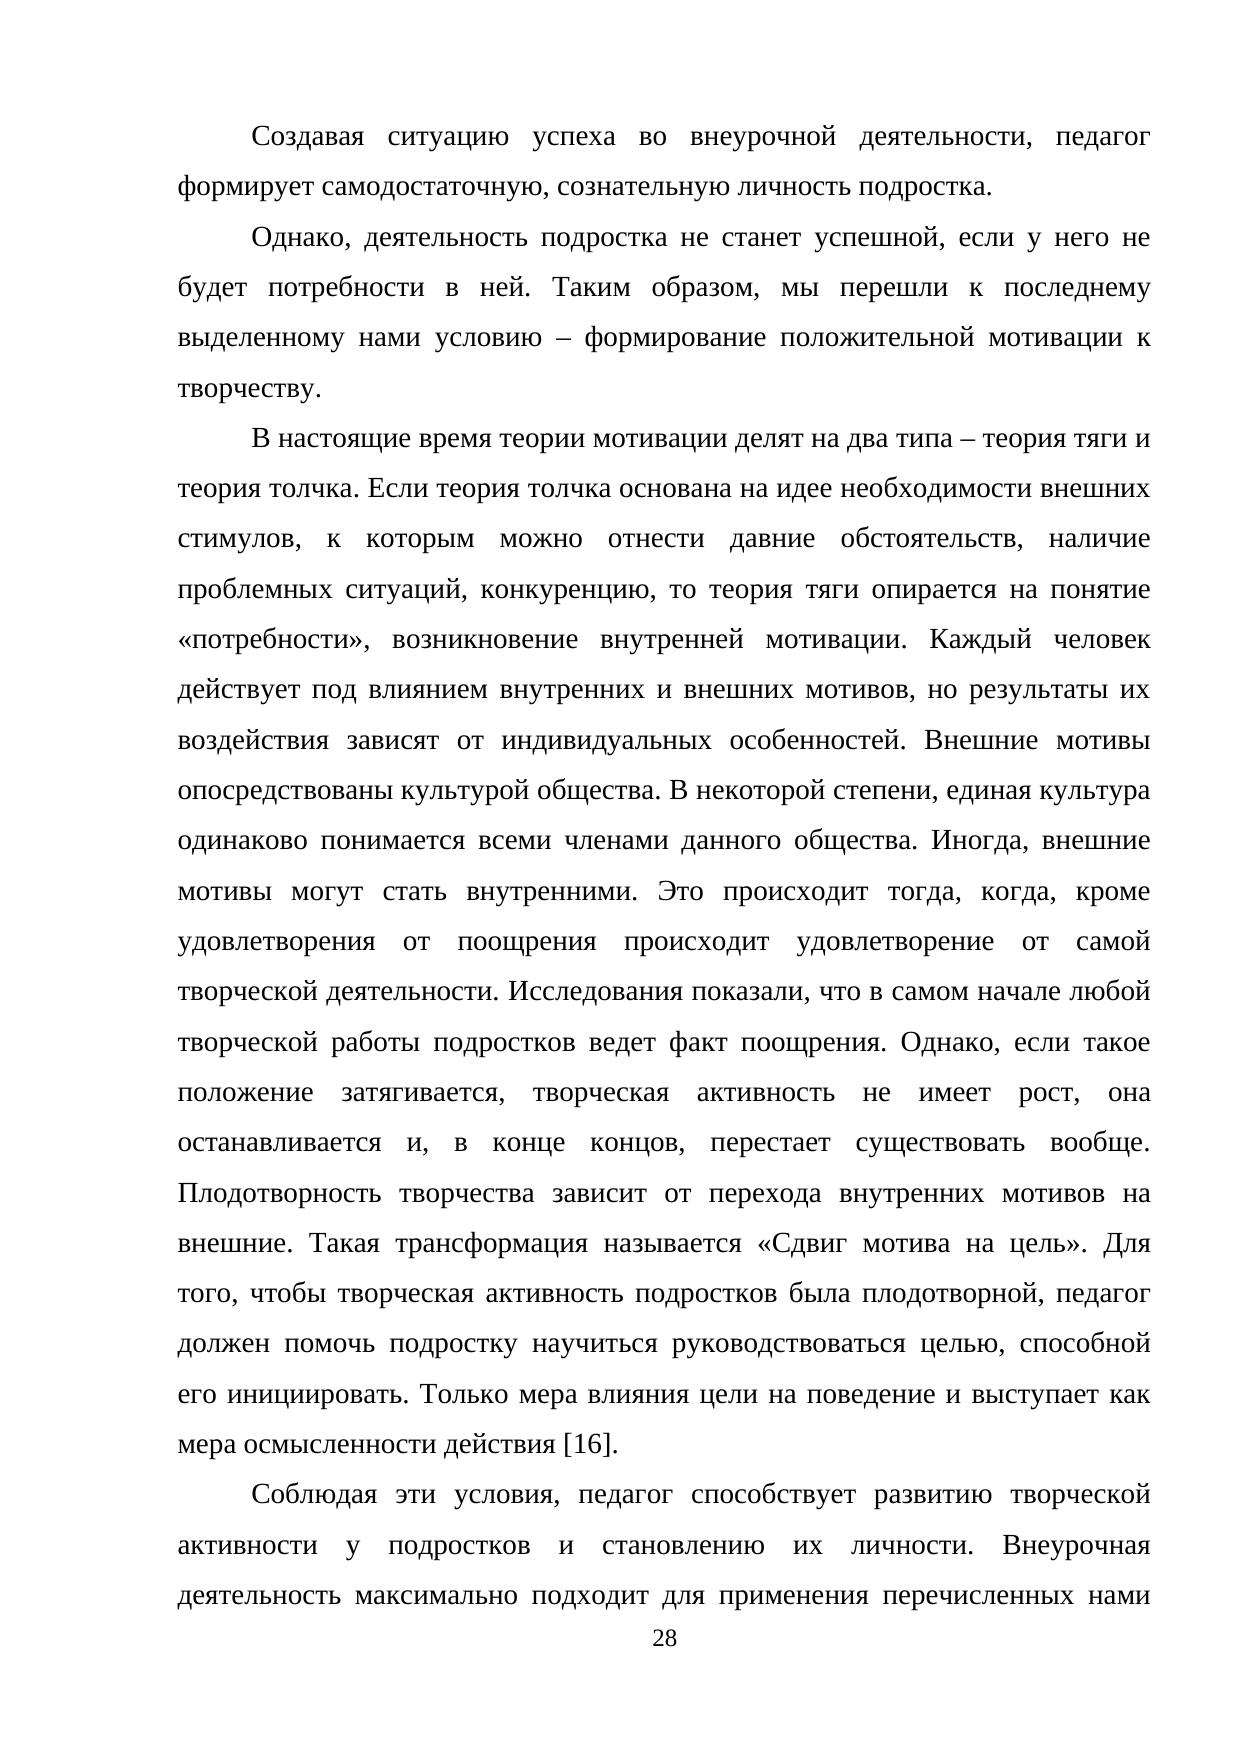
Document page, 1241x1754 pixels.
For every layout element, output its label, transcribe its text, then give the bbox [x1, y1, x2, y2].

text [177, 1477, 1152, 1611]
text Однако, деятельность подростка не станет успешной, если у него не будет потребности в ней. Таким образом, мы перешли к последнему выделенному нами условию – формирование положительной мотивации к творчеству. [177, 219, 1152, 403]
text В настоящие время теории мотивации делят на два типа – теория тяги и теория толчка. Если теория толчка основана на идее необходимости внешних стимулов, к которым можно отнести давние обстоятельств, наличие проблемных ситуаций, конкуренцию, то теория тяги опирается на понятие «потребности», возникновение внутренней мотивации. Каждый человек действует под влиянием внутренних и внешних мотивов, но результаты их воздействия зависят от индивидуальных особенностей. Внешние мотивы опосредствованы культурой общества. В некоторой степени, единая культура одинаково понимается всеми членами данного общества. Иногда, внешние мотивы могут стать внутренними. Это происходит тогда, когда, кроме удовлетворения от поощрения происходит удовлетворение от самой творческой деятельности. Исследования показали, что в самом начале любой творческой работы подростков ведет факт поощрения. Однако, если такое положение затягивается, творческая активность не имеет рост, она останавливается и, в конце концов, перестает существовать вообще. Плодотворность творчества зависит от перехода внутренних мотивов на внешние. Такая трансформация называется «Сдвиг мотива на цель». Для того, чтобы творческая активность подростков была плодотворной, педагог должен помочь подростку научиться руководствоваться целью, способной его инициировать. Только мера влияния цели на поведение и выступает как мера осмысленности действия [16]. [177, 420, 1152, 1460]
text Создавая ситуацию успеха во внеурочной деятельности, педагог формирует самодостаточную, сознательную личность подростка. [177, 118, 1152, 202]
